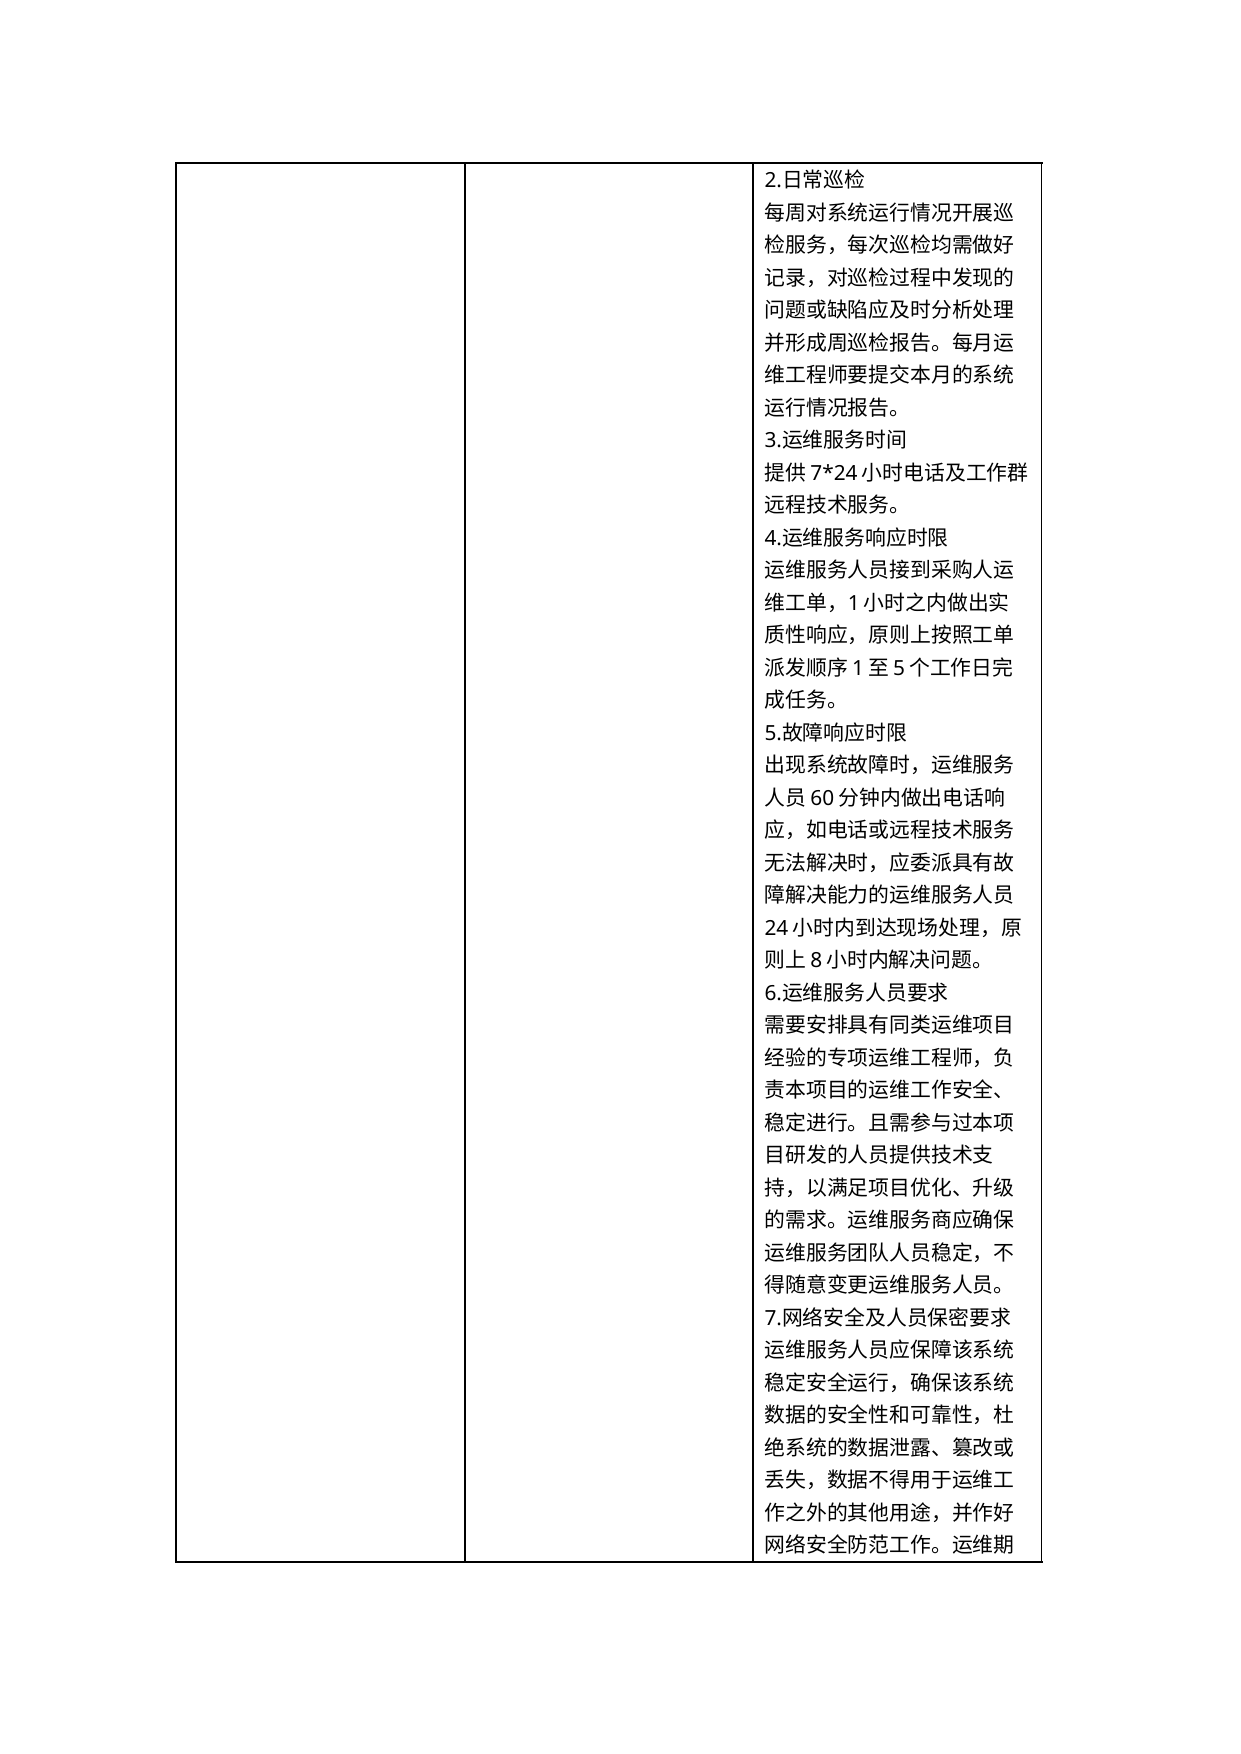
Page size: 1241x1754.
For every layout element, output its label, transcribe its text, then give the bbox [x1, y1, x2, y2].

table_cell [754, 164, 1041, 1561]
table_cell [466, 164, 752, 1561]
table_cell 1 [177, 164, 464, 1561]
